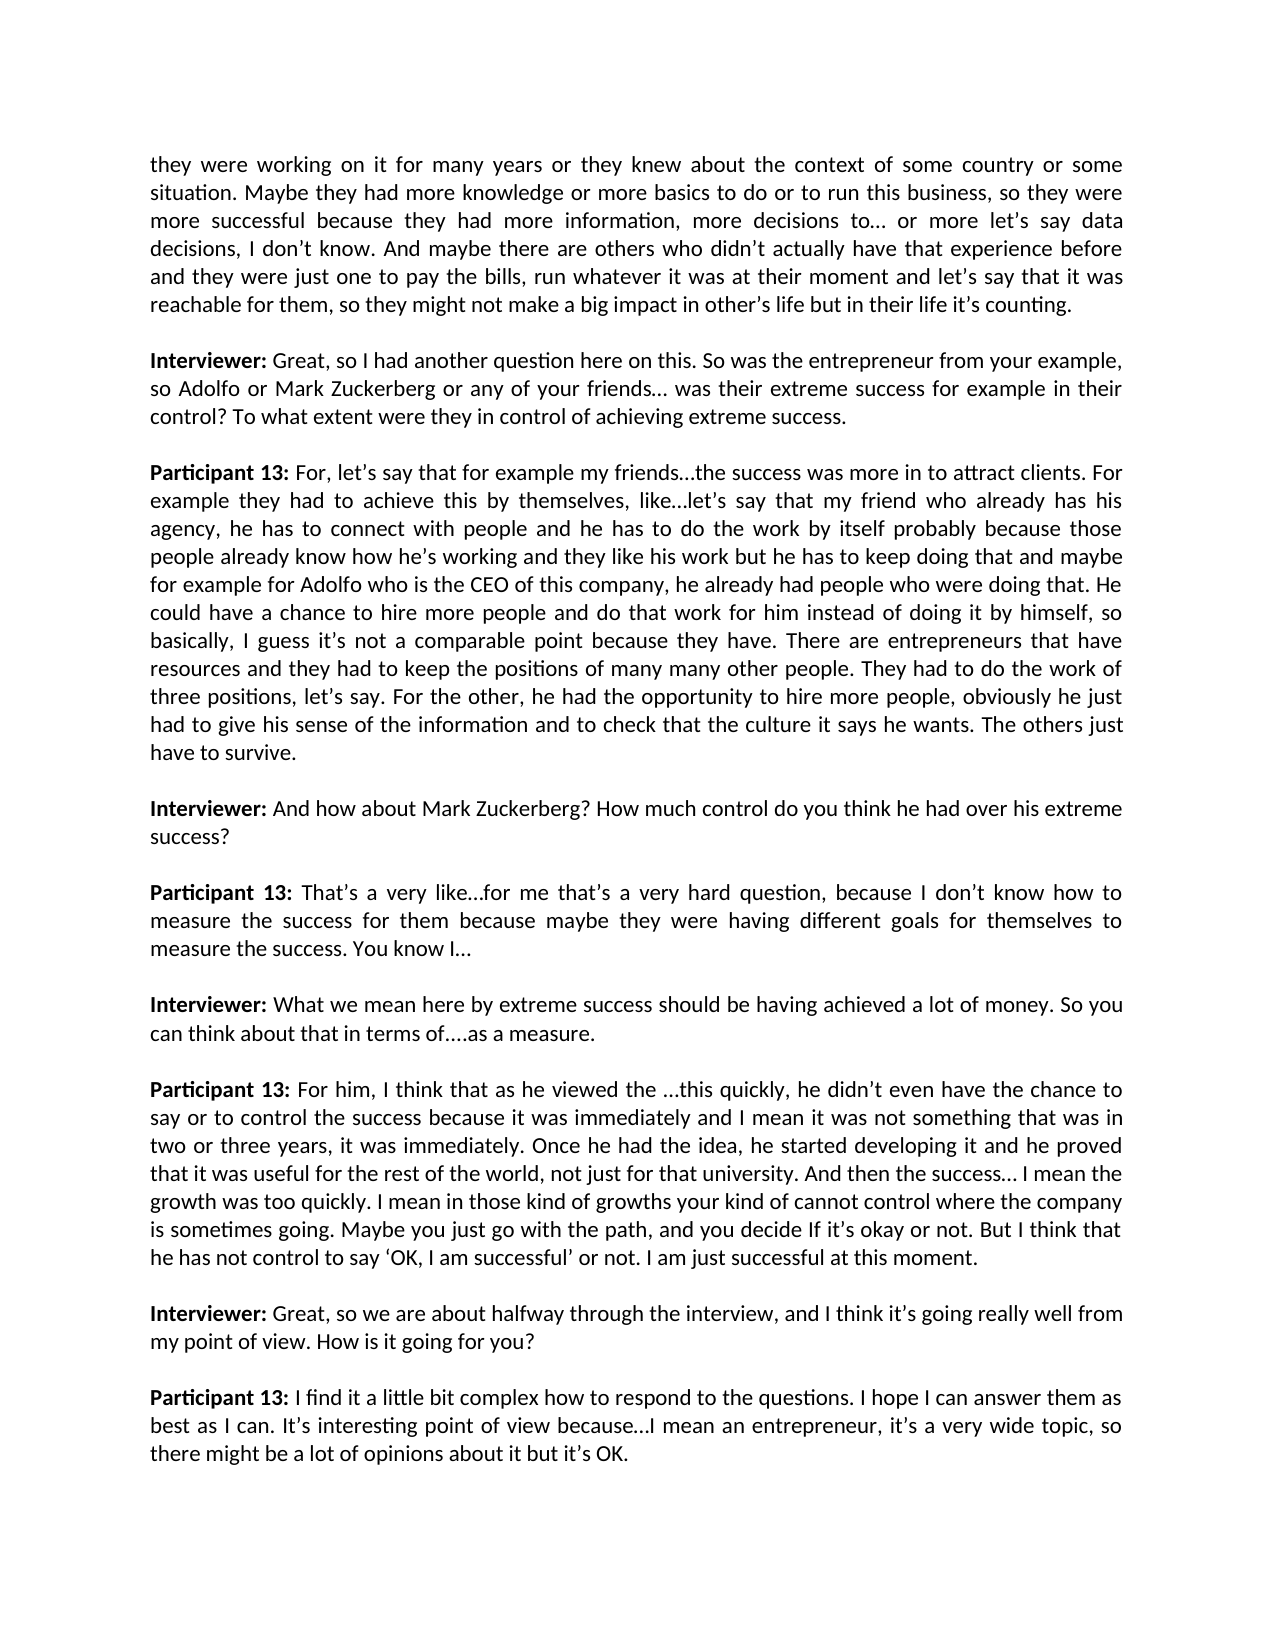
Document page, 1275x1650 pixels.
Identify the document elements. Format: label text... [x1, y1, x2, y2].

text Interviewer: Great, so we are about halfway through the interview, and I think it’s going really well from my point of view. How is it going for you? [150, 1299, 1125, 1355]
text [150, 150, 1125, 318]
text Interviewer: Great, so I had another question here on this. So was the entrepreneur from your example, so Adolfo or Mark Zuckerberg or any of your friends… was their extreme success for example in their control? To what extent were they in control of achieving extreme success. [150, 346, 1125, 430]
text Interviewer: What we mean here by extreme success should be having achieved a lot of money. So you can think about that in terms of....as a measure. [150, 991, 1125, 1047]
text Participant 13: For, let’s say that for example my friends…the success was more in to attract clients. For example they had to achieve this by themselves, like…let’s say that my friend who already has his agency, he has to connect with people and he has to do the work by itself probably because those people already know how he’s working and they like his work but he has to keep doing that and maybe for example for Adolfo who is the CEO of this company, he already had people who were doing that. He could have a chance to hire more people and do that work for him instead of doing it by himself, so basically, I guess it’s not a comparable point because they have. There are entrepreneurs that have resources and they had to keep the positions of many many other people. They had to do the work of three positions, let’s say. For the other, he had the opportunity to hire more people, obviously he just had to give his sense of the information and to check that the culture it says he wants. The others just have to survive. [150, 458, 1125, 766]
text Participant 13: For him, I think that as he viewed the …this quickly, he didn’t even have the chance to say or to control the success because it was immediately and I mean it was not something that was in two or three years, it was immediately. Once he had the idea, he started developing it and he proved that it was useful for the rest of the world, not just for that university. And then the success… I mean the growth was too quickly. I mean in those kind of growths your kind of cannot control where the company is sometimes going. Maybe you just go with the path, and you decide If it’s okay or not. But I think that he has not control to say ‘OK, I am successful’ or not. I am just successful at this moment. [150, 1075, 1125, 1271]
text Participant 13: That’s a very like…for me that’s a very hard question, because I don’t know how to measure the success for them because maybe they were having different goals for themselves to measure the success. You know I… [150, 878, 1125, 963]
text Participant 13: I find it a little bit complex how to respond to the questions. I hope I can answer them as best as I can. It’s interesting point of view because…I mean an entrepreneur, it’s a very wide topic, so there might be a lot of opinions about it but it’s OK. [150, 1383, 1125, 1467]
text Interviewer: And how about Mark Zuckerberg? How much control do you think he had over his extreme success? [150, 794, 1125, 851]
